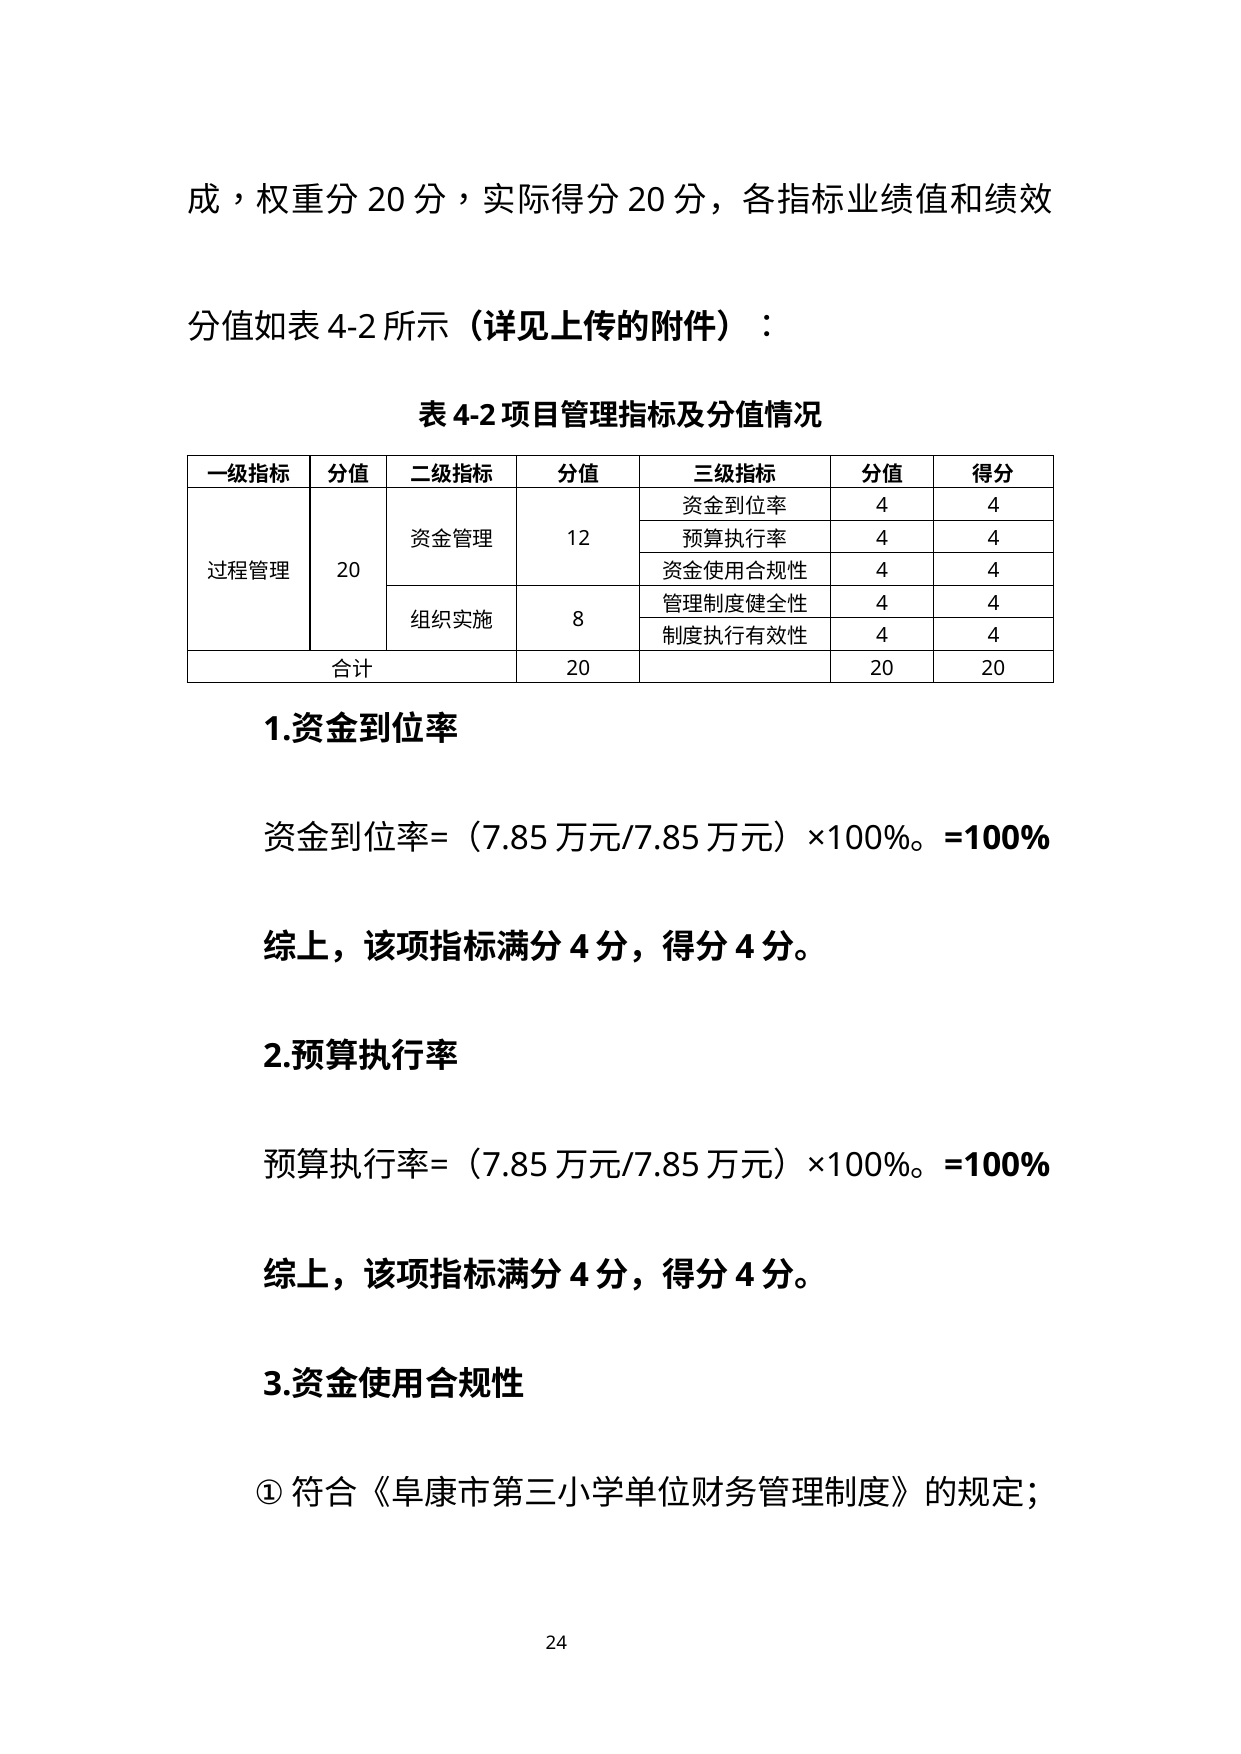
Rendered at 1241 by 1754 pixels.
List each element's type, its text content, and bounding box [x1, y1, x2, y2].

text 表4-2项目管理指标及分值情况 [187, 391, 1053, 433]
text 综上，该项指标满分4分，得分4分。 [187, 1229, 1053, 1314]
text 综上，该项指标满分4分，得分4分。 [187, 902, 1053, 987]
table_cell 4 [934, 586, 1053, 617]
table_header 三级指标 [640, 456, 830, 487]
table_cell 制度执行有效性 [640, 618, 830, 650]
table_cell 4 [934, 488, 1053, 520]
table_cell 12 [517, 488, 639, 585]
table_header 分值 [831, 456, 933, 487]
table_header 得分 [934, 456, 1053, 487]
table_cell 资金使用合规性 [640, 553, 830, 585]
table_header 一级指标 [188, 456, 309, 487]
text 资金到位率=（7.85万元/7.85万元）×100%。=100% [187, 792, 1053, 877]
table_header 分值 [517, 456, 639, 487]
table_cell 4 [934, 521, 1053, 552]
list ①符合《阜康市第三小学单位财务管理制度》的规定； [187, 1447, 1053, 1532]
table_cell 4 [934, 618, 1053, 650]
table_cell 20 [517, 651, 639, 682]
text 预算执行率=（7.85万元/7.85万元）×100%。=100% [187, 1120, 1053, 1205]
table_cell 8 [517, 586, 639, 650]
table_cell 4 [831, 521, 933, 552]
table_cell 过程管理 [188, 488, 309, 650]
table_cell 组织实施 [387, 586, 516, 650]
text 2.预算执行率 [187, 1011, 1053, 1096]
table_cell 20 [831, 651, 933, 682]
table_cell 资金到位率 [640, 488, 830, 520]
table_cell 4 [831, 488, 933, 520]
table_cell 4 [831, 618, 933, 650]
table_cell [640, 651, 830, 682]
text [187, 154, 1053, 367]
table_header 分值 [311, 456, 386, 487]
table_cell 管理制度健全性 [640, 586, 830, 617]
text 3.资金使用合规性 [187, 1338, 1053, 1423]
table_cell 4 [831, 586, 933, 617]
table_cell 预算执行率 [640, 521, 830, 552]
table_cell 20 [934, 651, 1053, 682]
table_cell 合计 [188, 651, 516, 682]
table_header 二级指标 [387, 456, 516, 487]
table_cell 4 [934, 553, 1053, 585]
table_cell 资金管理 [387, 488, 516, 585]
table_cell 4 [831, 553, 933, 585]
text 1.资金到位率 [187, 683, 1053, 768]
table_cell 20 [311, 488, 386, 650]
